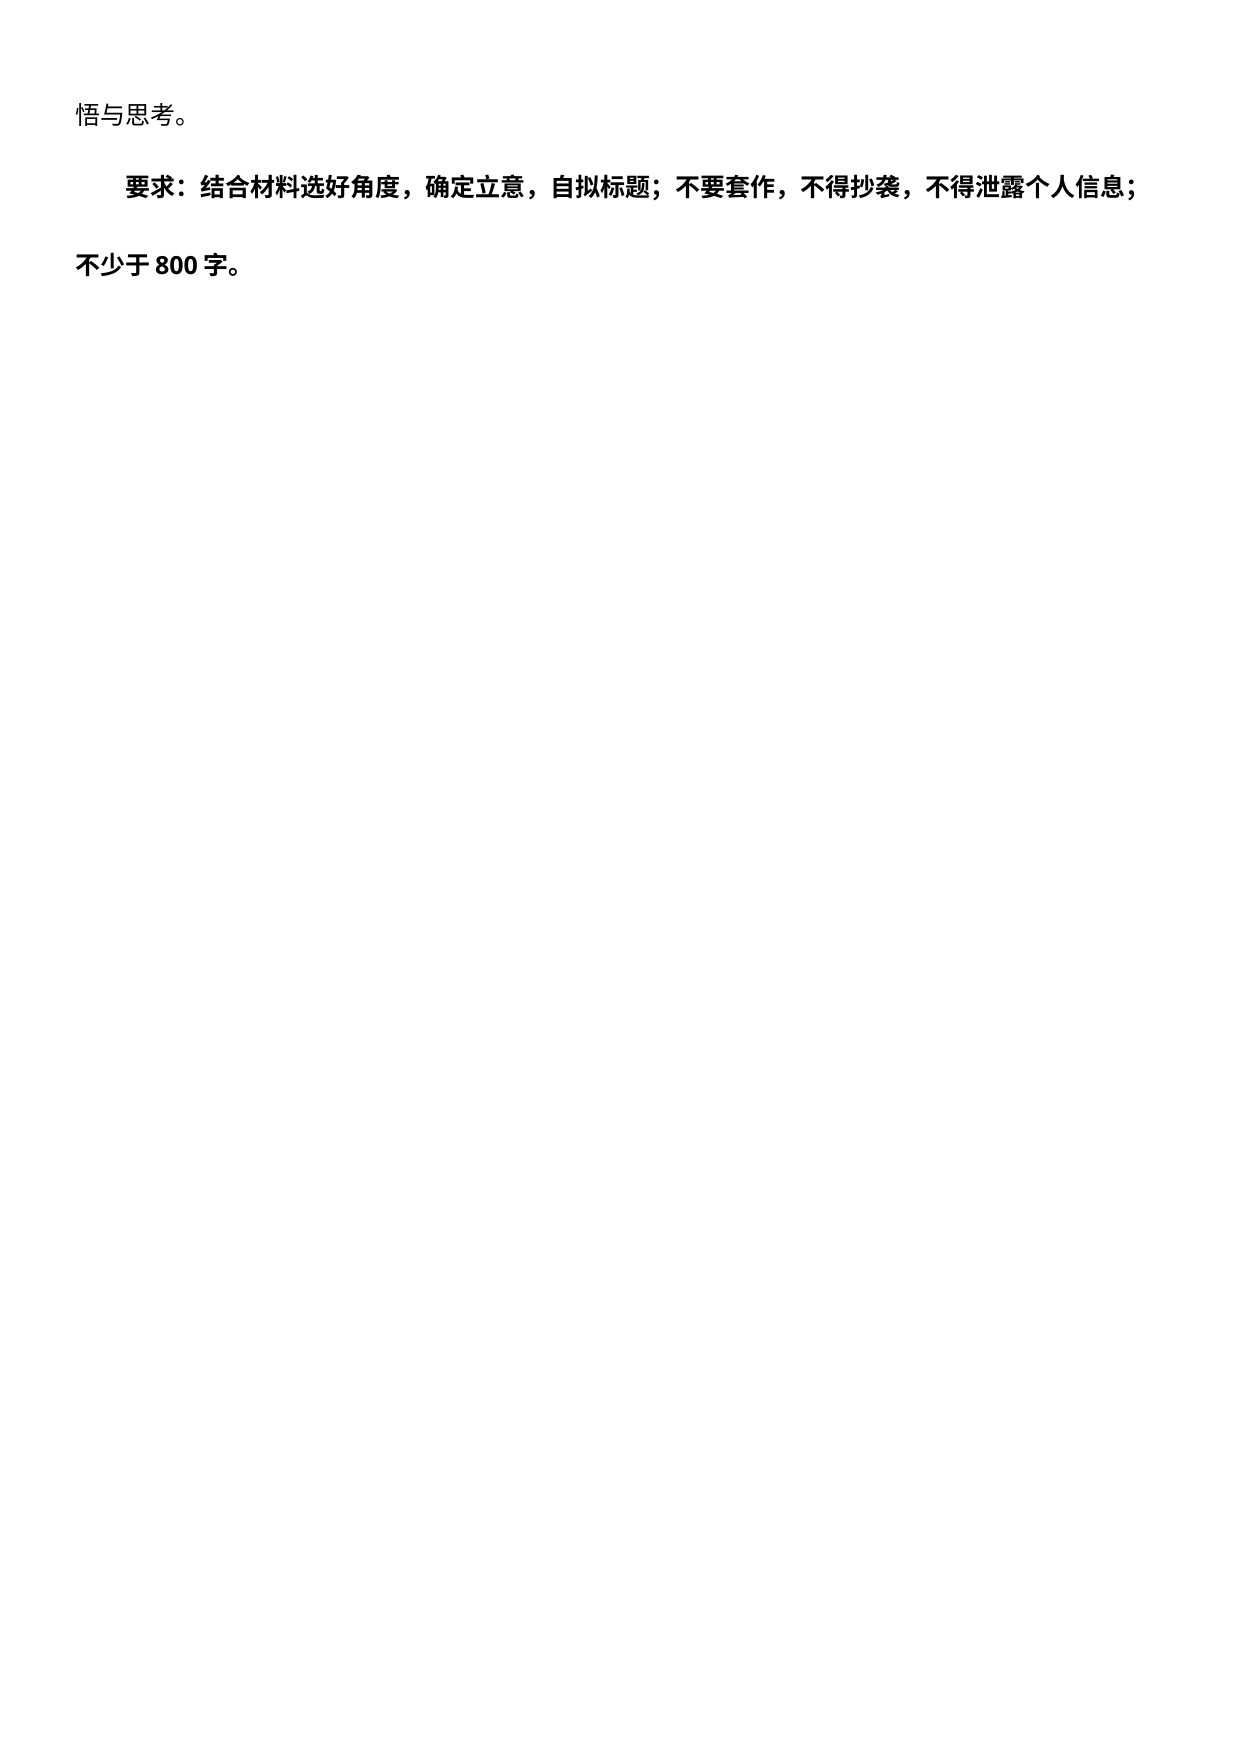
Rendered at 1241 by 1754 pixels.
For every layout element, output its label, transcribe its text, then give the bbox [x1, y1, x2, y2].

text 要求：结合材料选好角度，确定立意，自拟标题；不要套作，不得抄袭，不得泄露个人信息；不少于800字。 [75, 153, 1165, 296]
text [75, 81, 1165, 146]
